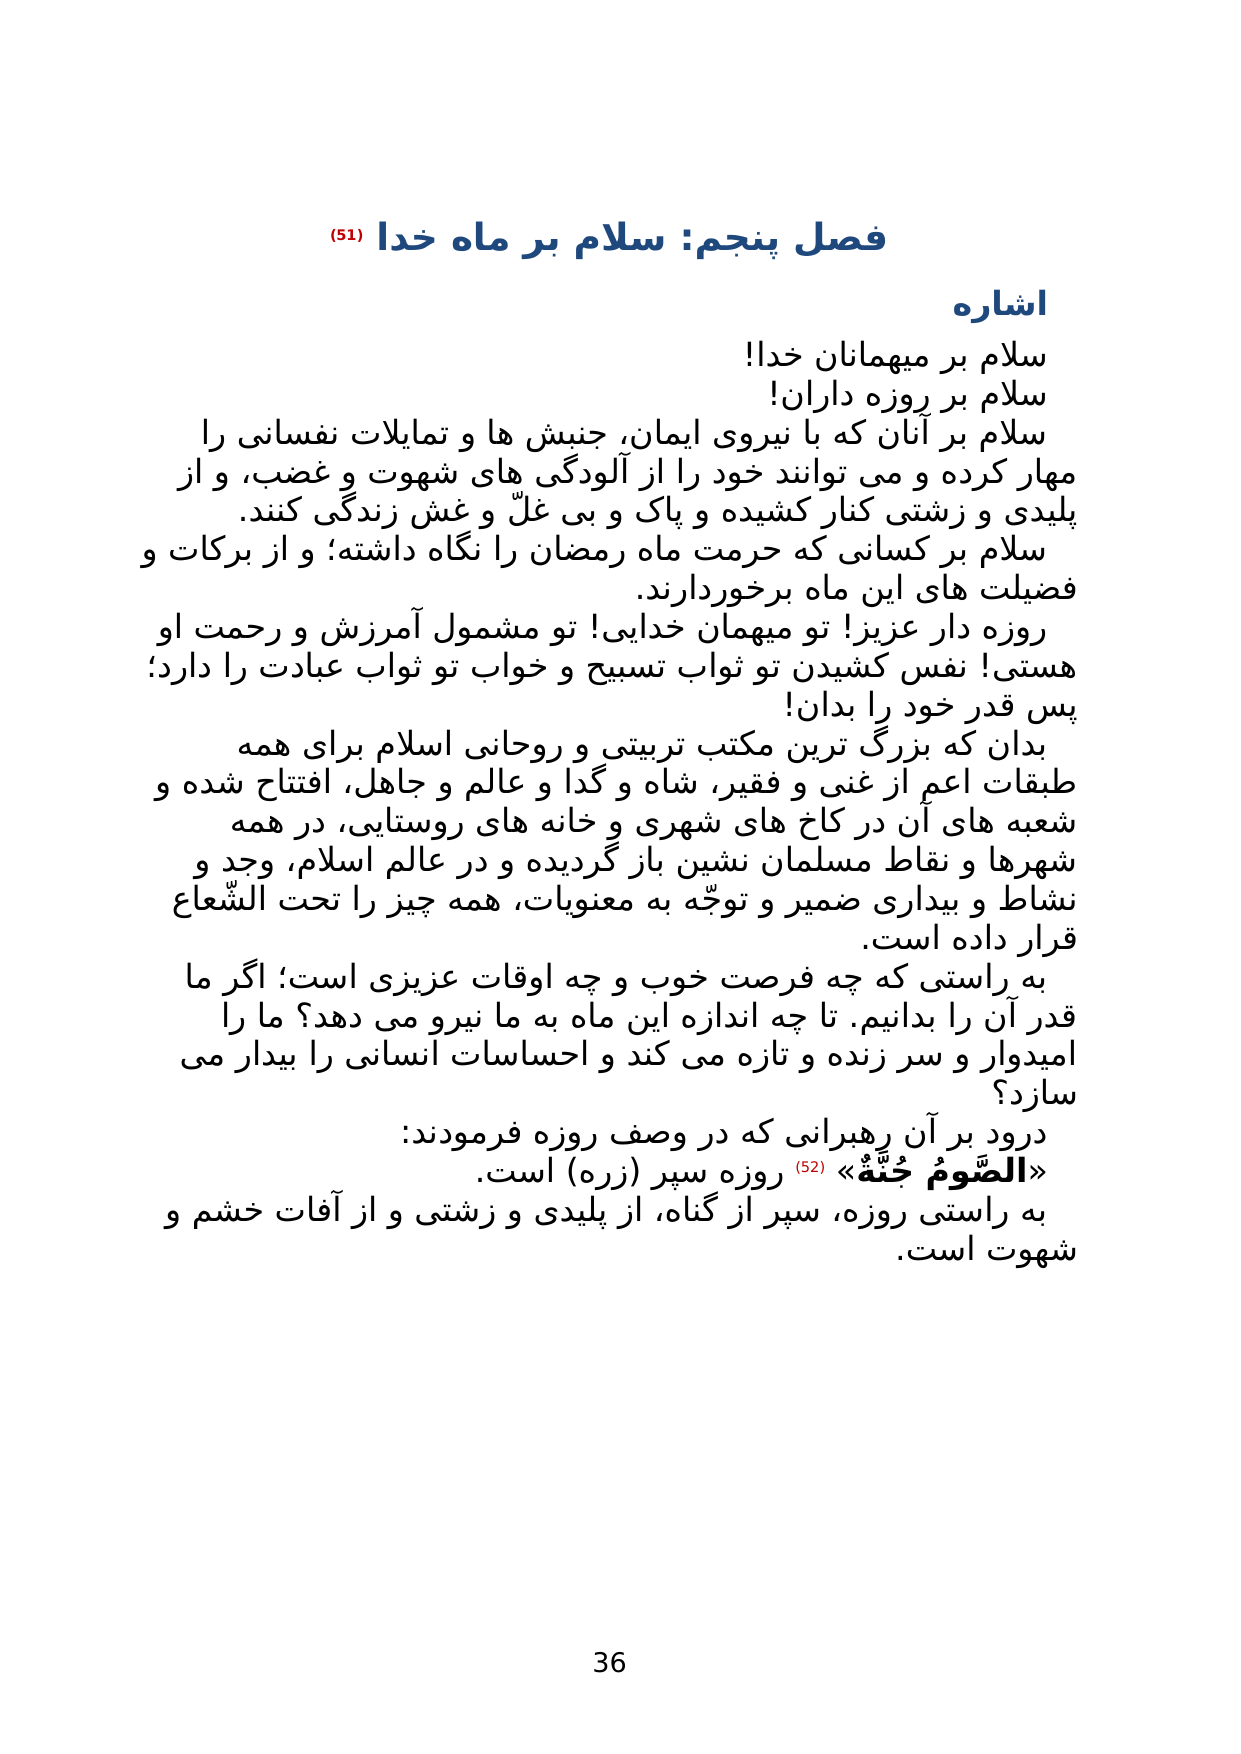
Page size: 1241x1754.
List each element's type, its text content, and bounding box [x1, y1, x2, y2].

text سلام بر روزه داران! [141, 374, 1078, 413]
text سلام بر آنان که با نیروی ایمان، جنبش ها و تمایلات نفسانی را مهار کرده و می توانند خود را از آلودگی های شهوت و غضب، و از پلیدی و زشتی کنار کشیده و پاک و بی غلّ و غش زندگی کنند. [141, 413, 1078, 530]
text به راستی که چه فرصت خوب و چه اوقات عزیزی است؛ اگر ما قدر آن را بدانیم. تا چه اندازه این ماه به ما نیرو می دهد؟ ما را امیدوار و سر زنده و تازه می کند و احساسات انسانی را بیدار می سازد؟ [141, 957, 1078, 1113]
text سلام بر میهمانان خدا! [141, 336, 1078, 374]
text درود بر آن رهبرانی که در وصف روزه فرمودند: [141, 1113, 1078, 1151]
subtitle اشاره [141, 284, 1078, 323]
subtitle فصل پنجم: سلام بر ماه خدا (51) [141, 216, 1078, 259]
text سلام بر کسانی که حرمت ماه رمضان را نگاه داشته؛ و از برکات و فضیلت های این ماه برخوردارند. [141, 530, 1078, 607]
text «الصَّومُ جُنَّةٌ» (52) روزه سپر (زره) است. [141, 1151, 1078, 1190]
text به راستی روزه، سپر از گناه، از پلیدی و زشتی و از آفات خشم و شهوت است. [141, 1190, 1078, 1268]
text بدان که بزرگ ترین مکتب تربیتی و روحانی اسلام برای همه طبقات اعم از غنی و فقیر، شاه و گدا و عالم و جاهل، افتتاح شده و شعبه های آن در کاخ های شهری و خانه های روستایی، در همه شهرها و نقاط مسلمان نشین باز گردیده و در عالم اسلام، وجد و نشاط و بیداری ضمیر و توجّه به معنویات، همه چیز را تحت الشّعاع قرار داده است. [141, 724, 1078, 957]
text روزه دار عزیز! تو میهمان خدایی! تو مشمول آمرزش و رحمت او هستی! نفس کشیدن تو ثواب تسبیح و خواب تو ثواب عبادت را دارد؛ پس قدر خود را بدان! [141, 607, 1078, 724]
